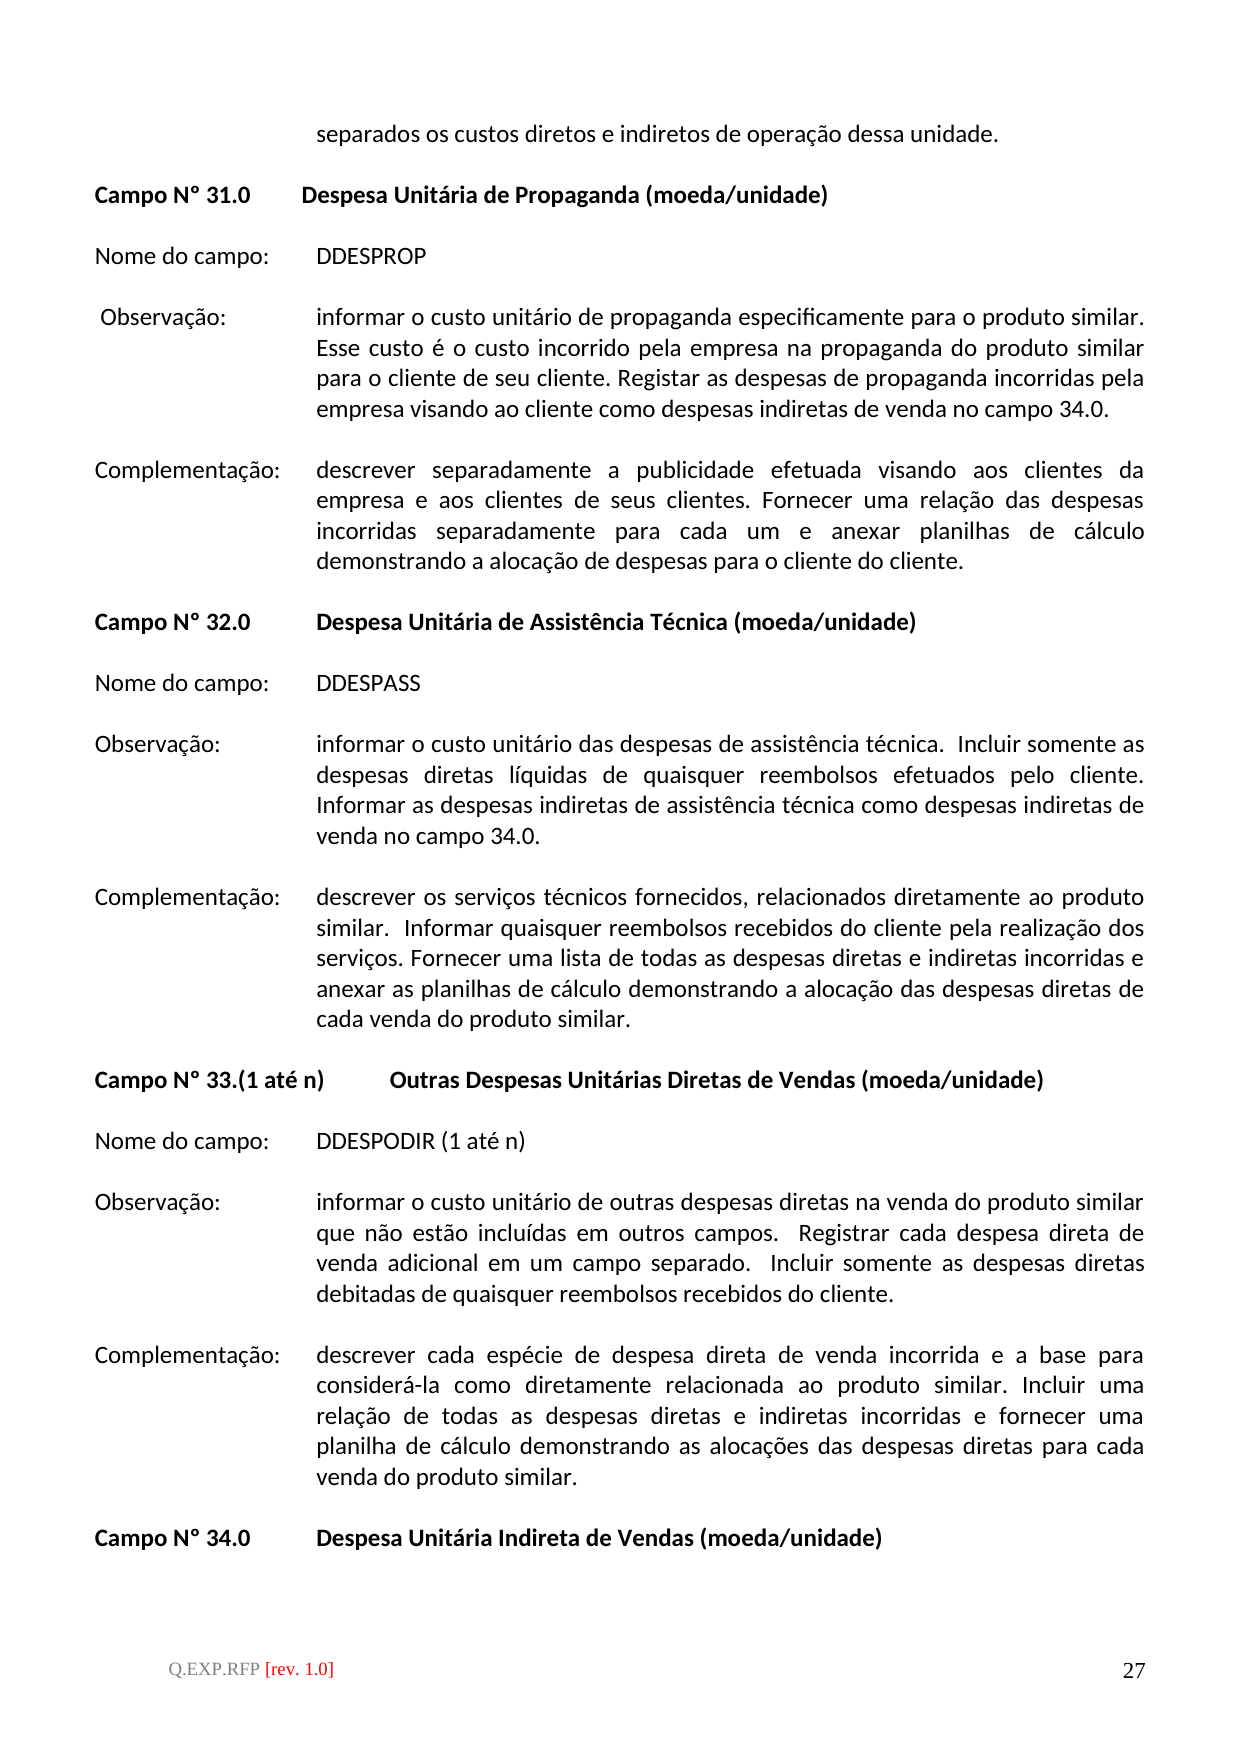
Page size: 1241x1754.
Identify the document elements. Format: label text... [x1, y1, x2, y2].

text Nome do campo: DDESPODIR (1 até n) [94, 1125, 1146, 1156]
text Observação: informar o custo unitário de outras despesas diretas na venda do produto similar que não estão incluídas em outros campos. Registrar cada despesa direta de venda adicional em um campo separado. Incluir somente as despesas diretas debitadas de quaisquer reembolsos recebidos do cliente. [94, 1186, 1146, 1308]
text Observação: informar o custo unitário de propaganda especificamente para o produto similar. Esse custo é o custo incorrido pela empresa na propaganda do produto similar para o cliente de seu cliente. Registar as despesas de propaganda incorridas pela empresa visando ao cliente como despesas indiretas de venda no campo 34.0. [94, 301, 1146, 423]
text Campo Nº 33.(1 até n) Outras Despesas Unitárias Diretas de Vendas (moeda/unidade) [94, 1064, 1146, 1095]
text Observação: informar o custo unitário das despesas de assistência técnica. Incluir somente as despesas diretas líquidas de quaisquer reembolsos efetuados pelo cliente. Informar as despesas indiretas de assistência técnica como despesas indiretas de venda no campo 34.0. [94, 728, 1146, 851]
text Nome do campo: DDESPROP [94, 240, 1146, 271]
text Campo Nº 34.0 Despesa Unitária Indireta de Vendas (moeda/unidade) [94, 1522, 1146, 1553]
text Complementação: descrever cada espécie de despesa direta de venda incorrida e a base para considerá-la como diretamente relacionada ao produto similar. Incluir uma relação de todas as despesas diretas e indiretas incorridas e fornecer uma planilha de cálculo demonstrando as alocações das despesas diretas para cada venda do produto similar. [94, 1339, 1146, 1492]
text Nome do campo: DDESPASS [94, 667, 1146, 698]
text Campo Nº 31.0 Despesa Unitária de Propaganda (moeda/unidade) [94, 179, 1146, 210]
text Campo Nº 32.0 Despesa Unitária de Assistência Técnica (moeda/unidade) [94, 606, 1146, 637]
text Complementação: descrever separadamente a publicidade efetuada visando aos clientes da empresa e aos clientes de seus clientes. Fornecer uma relação das despesas incorridas separadamente para cada um e anexar planilhas de cálculo demonstrando a alocação de despesas para o cliente do cliente. [94, 454, 1146, 576]
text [94, 118, 1146, 149]
text Complementação: descrever os serviços técnicos fornecidos, relacionados diretamente ao produto similar. Informar quaisquer reembolsos recebidos do cliente pela realização dos serviços. Fornecer uma lista de todas as despesas diretas e indiretas incorridas e anexar as planilhas de cálculo demonstrando a alocação das despesas diretas de cada venda do produto similar. [94, 881, 1146, 1034]
